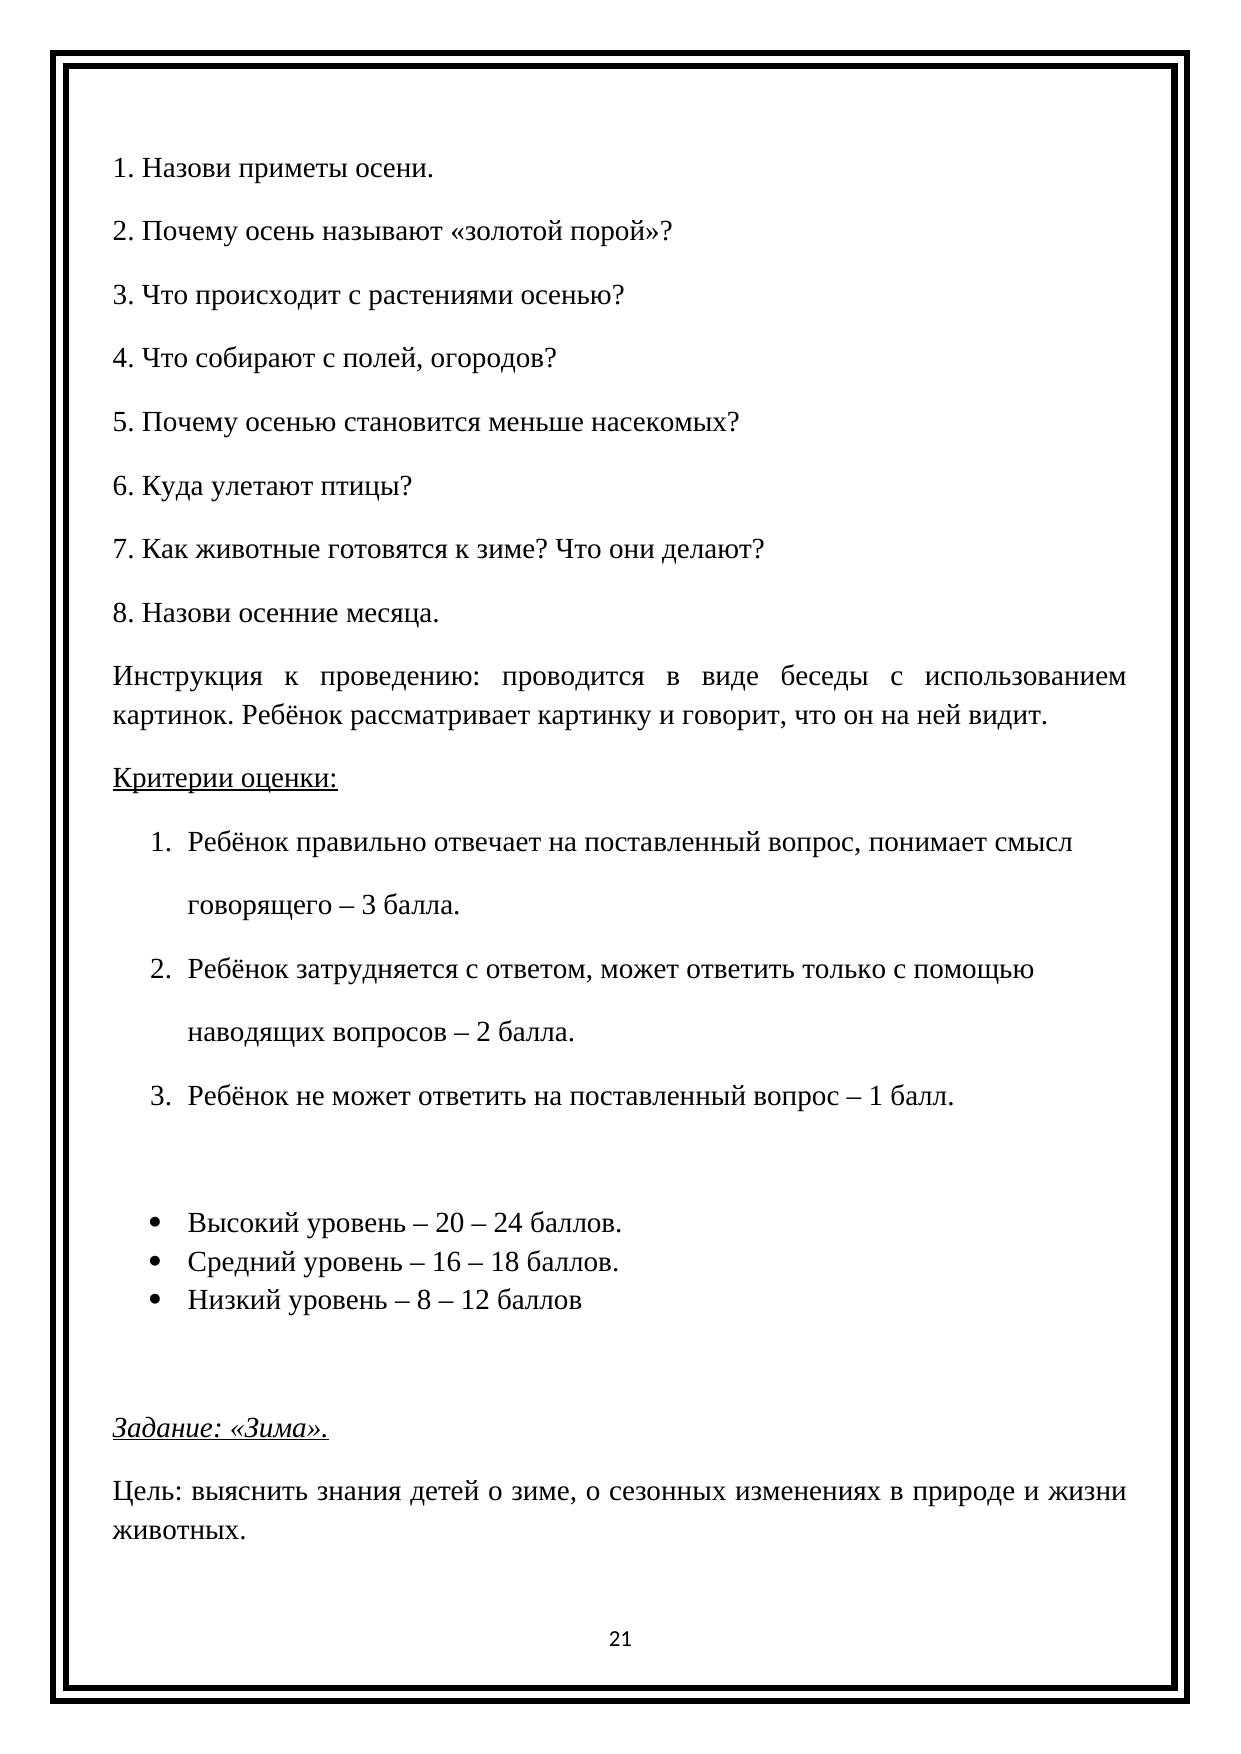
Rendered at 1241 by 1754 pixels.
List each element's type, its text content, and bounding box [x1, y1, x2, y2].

list Ребёнок затрудняется с ответом, может ответить только с помощью [150, 951, 1128, 984]
text наводящих вопросов – 2 балла. [187, 1014, 1128, 1048]
text говорящего – 3 балла. [187, 887, 1128, 921]
text 3. Что происходит с растениями осенью? [112, 277, 1128, 311]
text 8. Назови осенние месяца. [112, 595, 1128, 628]
text 1. Назови приметы осени. [112, 150, 1128, 183]
text Цель: выяснить знания детей о зиме, о сезонных изменениях в природе и жизни животных. [112, 1473, 1128, 1545]
text Критерии оценки: [112, 760, 1128, 794]
list Ребёнок правильно отвечает на поставленный вопрос, понимает смысл [150, 824, 1128, 857]
list Высокий уровень – 20 – 24 баллов. [150, 1205, 1128, 1239]
text Инструкция к проведению: проводится в виде беседы с использованием картинок. Ребёнок рассматривает картинку и говорит, что он на ней видит. [112, 658, 1128, 730]
text 7. Как животные готовятся к зиме? Что они делают? [112, 531, 1128, 565]
list Низкий уровень – 8 – 12 баллов [150, 1282, 1128, 1316]
list Ребёнок не может ответить на поставленный вопрос – 1 балл. [150, 1078, 1128, 1112]
list Средний уровень – 16 – 18 баллов. [150, 1244, 1128, 1277]
text 4. Что собирают с полей, огородов? [112, 341, 1128, 374]
text 5. Почему осенью становится меньше насекомых? [112, 404, 1128, 438]
text 2. Почему осень называют «золотой порой»? [112, 213, 1128, 247]
text 6. Куда улетают птицы? [112, 468, 1128, 501]
text Задание: «Зима». [112, 1410, 1128, 1443]
